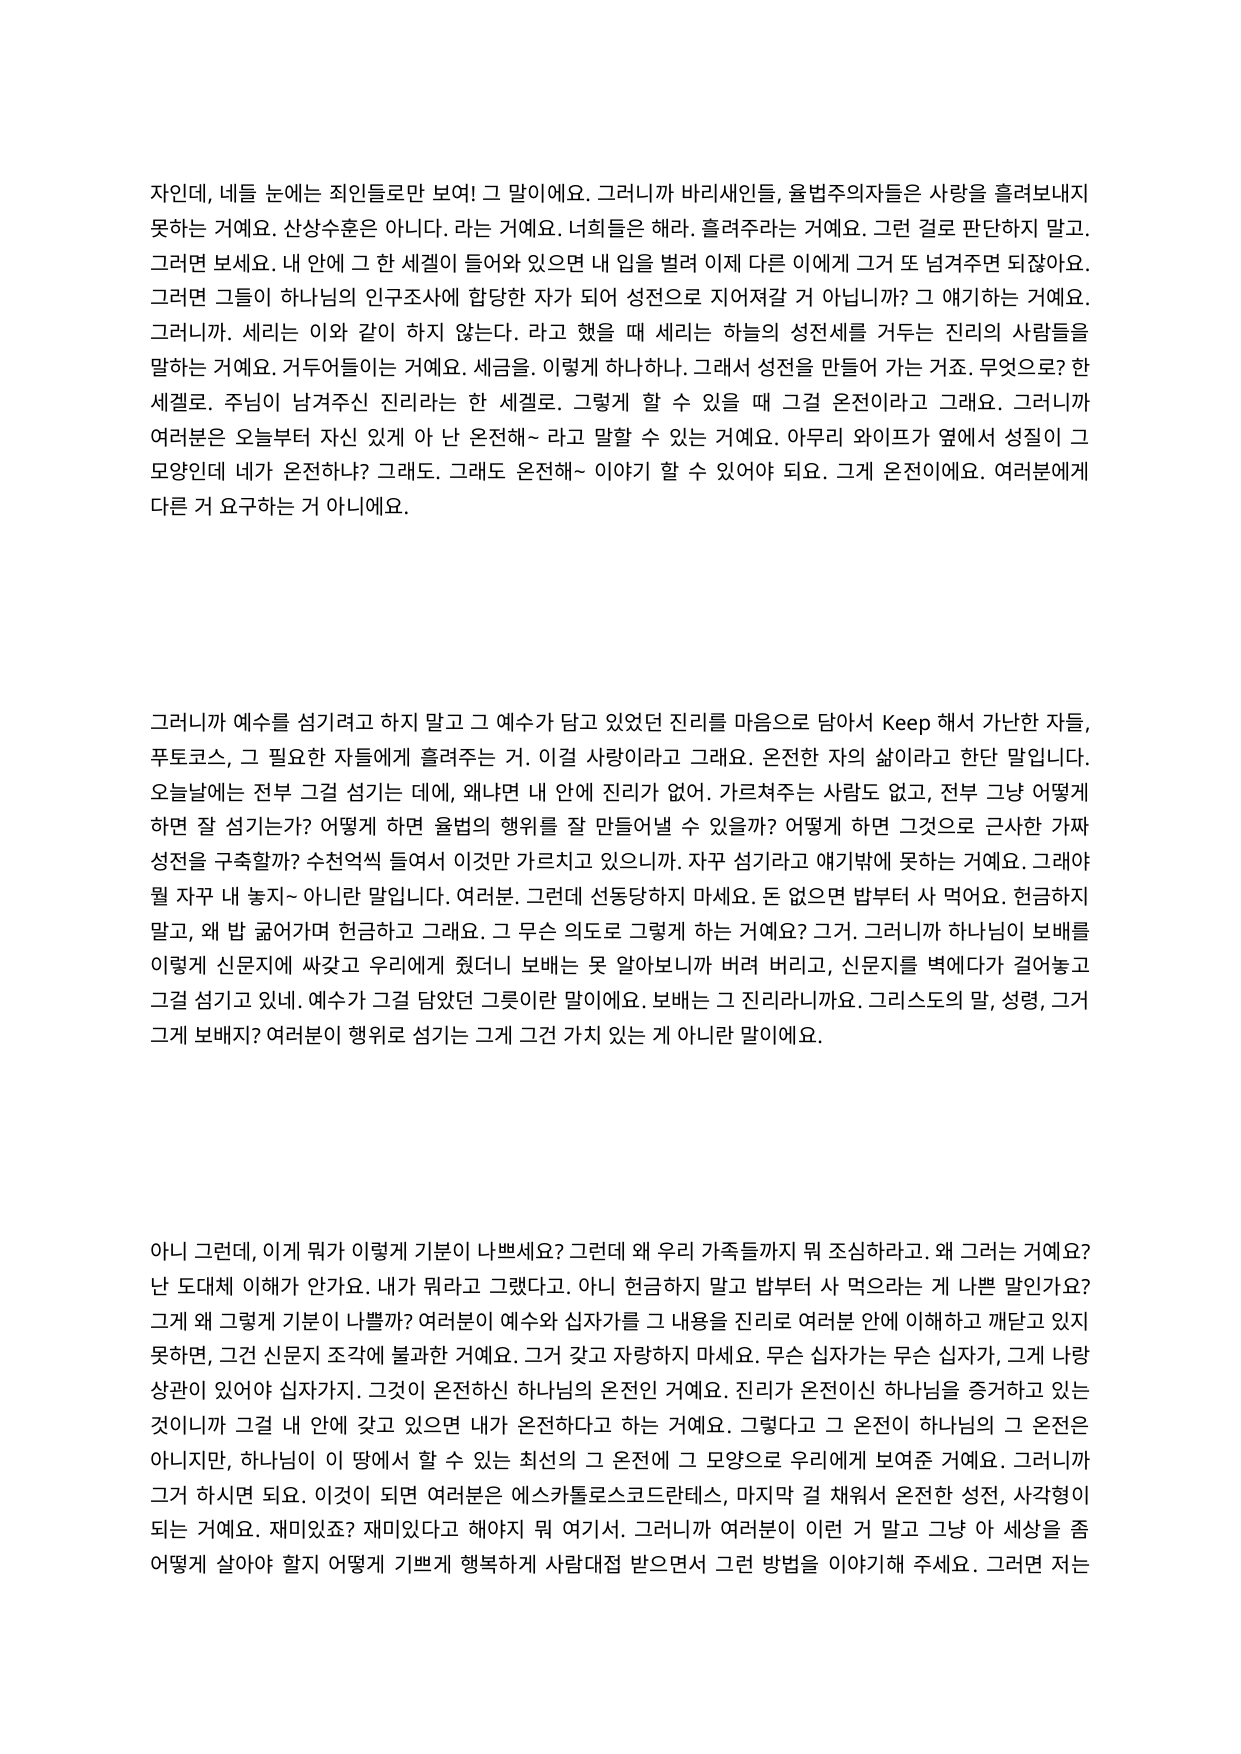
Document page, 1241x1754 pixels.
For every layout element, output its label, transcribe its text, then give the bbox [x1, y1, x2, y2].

text 그러니까 예수를 섬기려고 하지 말고 그 예수가 담고 있었던 진리를 마음으로 담아서 Keep 해서 가난한 자들, 푸토코스, 그 필요한 자들에게 흘려주는 거. 이걸 사랑이라고 그래요. 온전한 자의 삶이라고 한단 말입니다. 오늘날에는 전부 그걸 섬기는 데에, 왜냐면 내 안에 진리가 없어. 가르쳐주는 사람도 없고, 전부 그냥 어떻게 하면 잘 섬기는가? 어떻게 하면 율법의 행위를 잘 만들어낼 수 있을까? 어떻게 하면 그것으로 근사한 가짜 성전을 구축할까? 수천억씩 들여서 이것만 가르치고 있으니까. 자꾸 섬기라고 얘기밖에 못하는 거예요. 그래야 뭘 자꾸 내 놓지~ 아니란 말입니다. 여러분. 그런데 선동당하지 마세요. 돈 없으면 밥부터 사 먹어요. 헌금하지 말고, 왜 밥 굶어가며 헌금하고 그래요. 그 무슨 의도로 그렇게 하는 거예요? 그거. 그러니까 하나님이 보배를 이렇게 신문지에 싸갖고 우리에게 줬더니 보배는 못 알아보니까 버려 버리고, 신문지를 벽에다가 걸어놓고 그걸 섬기고 있네. 예수가 그걸 담았던 그릇이란 말이에요. 보배는 그 진리라니까요. 그리스도의 말, 성령, 그거 그게 보배지? 여러분이 행위로 섬기는 그게 그건 가치 있는 게 아니란 말이에요. [150, 706, 1090, 1050]
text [150, 177, 1090, 521]
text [150, 1235, 1090, 1579]
